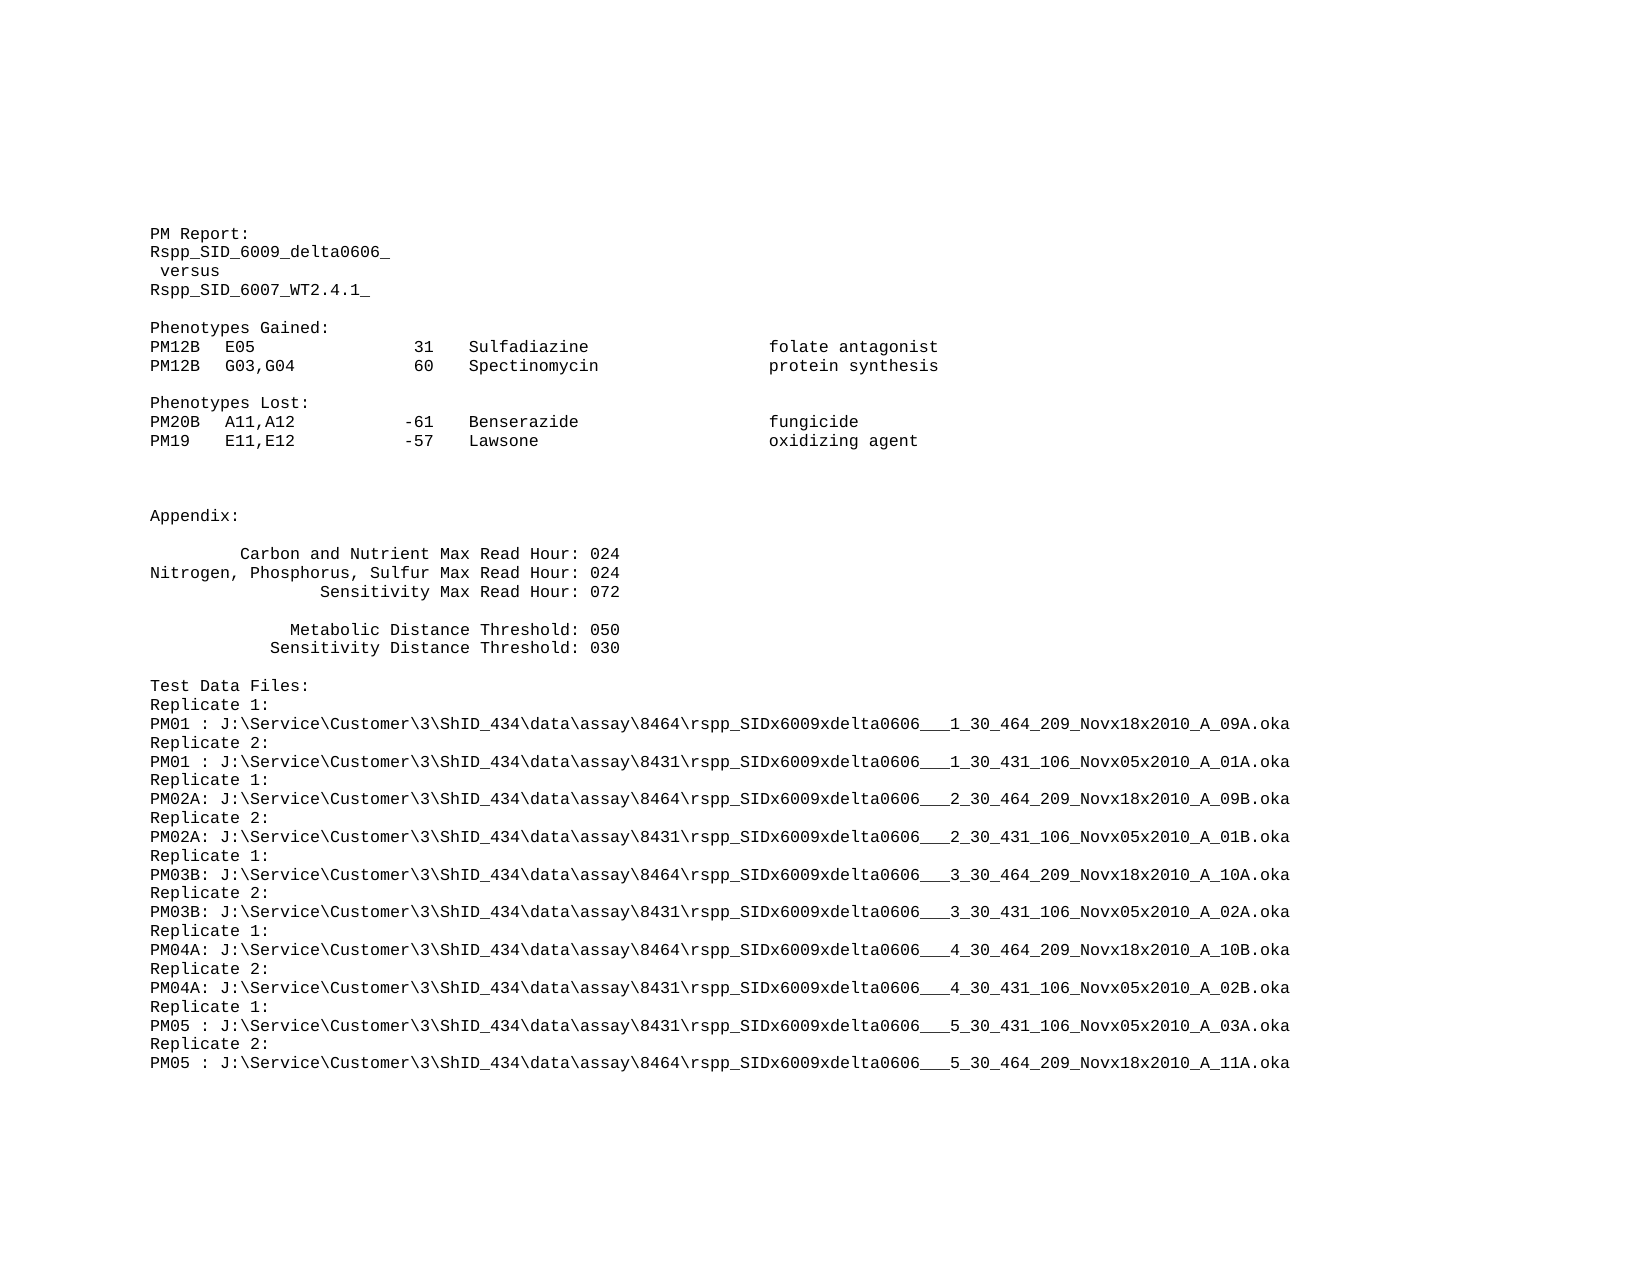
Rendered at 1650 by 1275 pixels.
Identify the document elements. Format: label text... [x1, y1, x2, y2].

text PM05 : J:\Service\Customer\3\ShID_434\data\assay\8464\rspp_SIDx6009xdelta0606___5_30_464_209_Novx18x2010_A_11A.oka [150, 1055, 1500, 1074]
text Appendix: [150, 508, 1500, 527]
text Carbon and Nutrient Max Read Hour: 024 [150, 546, 1500, 564]
text Replicate 1: [150, 923, 1500, 942]
text Replicate 2: [150, 734, 1500, 753]
text Replicate 2: [150, 885, 1500, 904]
text Replicate 1: [150, 772, 1500, 791]
text PM01 : J:\Service\Customer\3\ShID_434\data\assay\8431\rspp_SIDx6009xdelta0606___1_30_431_106_Novx05x2010_A_01A.oka [150, 753, 1500, 772]
text PM12B G03,G04 60 Spectinomycin protein synthesis [150, 357, 1500, 376]
text Test Data Files: [150, 678, 1500, 697]
text PM02A: J:\Service\Customer\3\ShID_434\data\assay\8431\rspp_SIDx6009xdelta0606___2_30_431_106_Novx05x2010_A_01B.oka [150, 828, 1500, 847]
text PM Report: [150, 225, 1500, 244]
text PM05 : J:\Service\Customer\3\ShID_434\data\assay\8431\rspp_SIDx6009xdelta0606___5_30_431_106_Novx05x2010_A_03A.oka [150, 1017, 1500, 1036]
text Replicate 1: [150, 998, 1500, 1017]
text PM01 : J:\Service\Customer\3\ShID_434\data\assay\8464\rspp_SIDx6009xdelta0606___1_30_464_209_Novx18x2010_A_09A.oka [150, 715, 1500, 734]
text Replicate 2: [150, 810, 1500, 828]
text Phenotypes Lost: [150, 395, 1500, 414]
text Nitrogen, Phosphorus, Sulfur Max Read Hour: 024 [150, 564, 1500, 583]
text PM03B: J:\Service\Customer\3\ShID_434\data\assay\8431\rspp_SIDx6009xdelta0606___3_30_431_106_Novx05x2010_A_02A.oka [150, 904, 1500, 923]
text versus [150, 263, 1500, 282]
text Replicate 2: [150, 961, 1500, 979]
text Phenotypes Gained: [150, 319, 1500, 338]
text PM12B E05 31 Sulfadiazine folate antagonist [150, 338, 1500, 357]
text Metabolic Distance Threshold: 050 [150, 621, 1500, 640]
text Sensitivity Distance Threshold: 030 [150, 640, 1500, 659]
text Rspp_SID_6009_delta0606_ [150, 244, 1500, 263]
text PM02A: J:\Service\Customer\3\ShID_434\data\assay\8464\rspp_SIDx6009xdelta0606___2_30_464_209_Novx18x2010_A_09B.oka [150, 791, 1500, 810]
text Sensitivity Max Read Hour: 072 [150, 583, 1500, 602]
text PM20B A11,A12 -61 Benserazide fungicide [150, 414, 1500, 433]
text Replicate 2: [150, 1036, 1500, 1055]
text Rspp_SID_6007_WT2.4.1_ [150, 282, 1500, 301]
text PM04A: J:\Service\Customer\3\ShID_434\data\assay\8464\rspp_SIDx6009xdelta0606___4_30_464_209_Novx18x2010_A_10B.oka [150, 942, 1500, 961]
text Replicate 1: [150, 847, 1500, 866]
text PM04A: J:\Service\Customer\3\ShID_434\data\assay\8431\rspp_SIDx6009xdelta0606___4_30_431_106_Novx05x2010_A_02B.oka [150, 979, 1500, 998]
text PM03B: J:\Service\Customer\3\ShID_434\data\assay\8464\rspp_SIDx6009xdelta0606___3_30_464_209_Novx18x2010_A_10A.oka [150, 866, 1500, 885]
text Replicate 1: [150, 697, 1500, 715]
text PM19 E11,E12 -57 Lawsone oxidizing agent [150, 433, 1500, 451]
